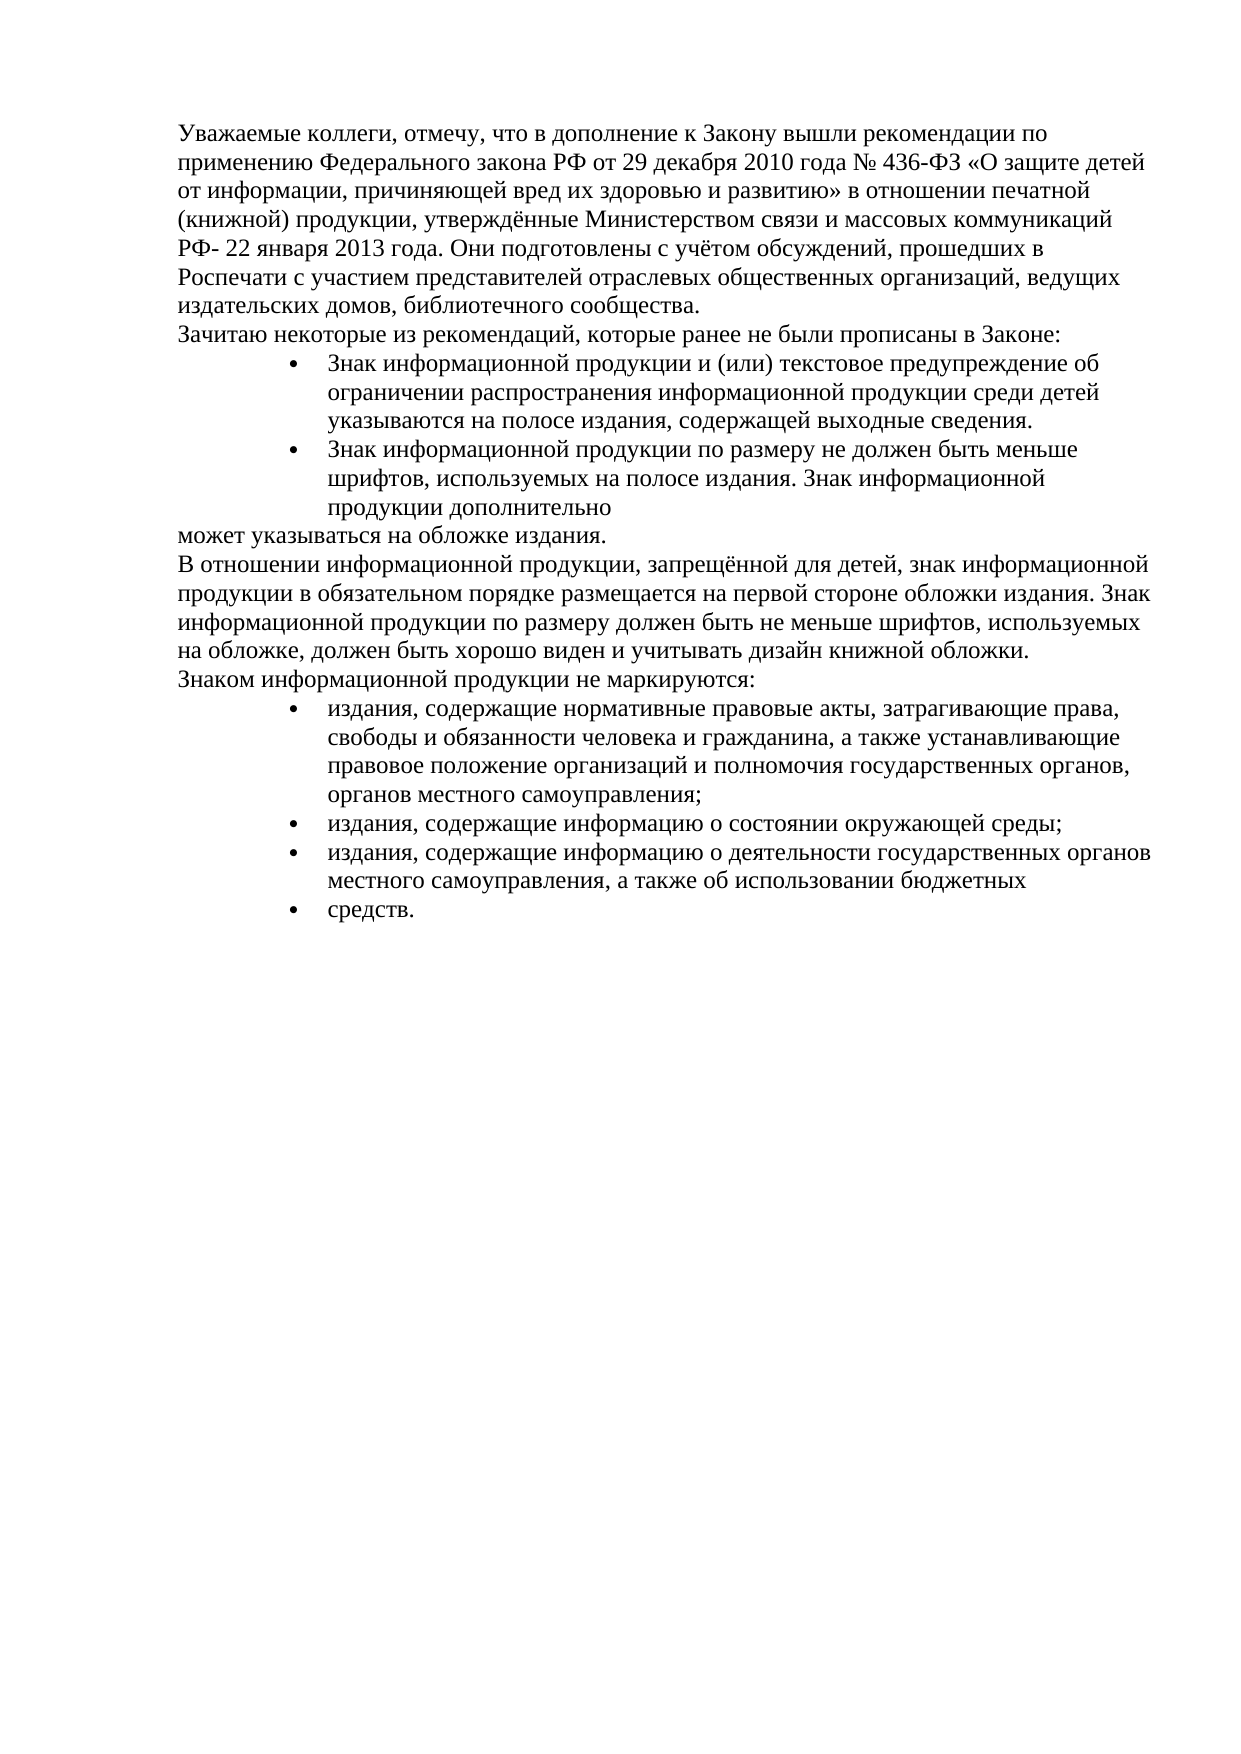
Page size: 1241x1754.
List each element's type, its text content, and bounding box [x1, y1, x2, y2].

list средств. [290, 894, 1152, 923]
list издания, содержащие нормативные правовые акты, затрагивающие права, свободы и обязанности человека и гражданина, а также устанавливающие правовое положение организаций и полномочия государственных органов, органов местного самоуправления; [290, 693, 1152, 808]
list издания, содержащие информацию о деятельности государственных органов местного самоуправления, а также об использовании бюджетных [290, 837, 1152, 894]
text Зачитаю некоторые из рекомендаций, которые ранее не были прописаны в Законе: [177, 319, 1152, 348]
list Знак информационной продукции по размеру не должен быть меньше шрифтов, используемых на полосе издания. Знак информационной продукции дополнительно [290, 434, 1152, 521]
list Знак информационной продукции и (или) текстовое предупреждение об ограничении распространения информационной продукции среди детей указываются на полосе издания, содержащей выходные сведения. [290, 348, 1152, 434]
text Знаком информационной продукции не маркируются: [177, 664, 1152, 693]
text может указываться на обложке издания. В отношении информационной продукции, запрещённой для детей, знак информационной продукции в обязательном порядке размещается на первой стороне обложки издания. Знак информационной продукции по размеру должен быть не меньше шрифтов, используемых на обложке, должен быть хорошо виден и учитывать дизайн книжной обложки. [177, 521, 1152, 664]
list издания, содержащие информацию о состоянии окружающей среды; [290, 808, 1152, 837]
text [177, 118, 1152, 319]
